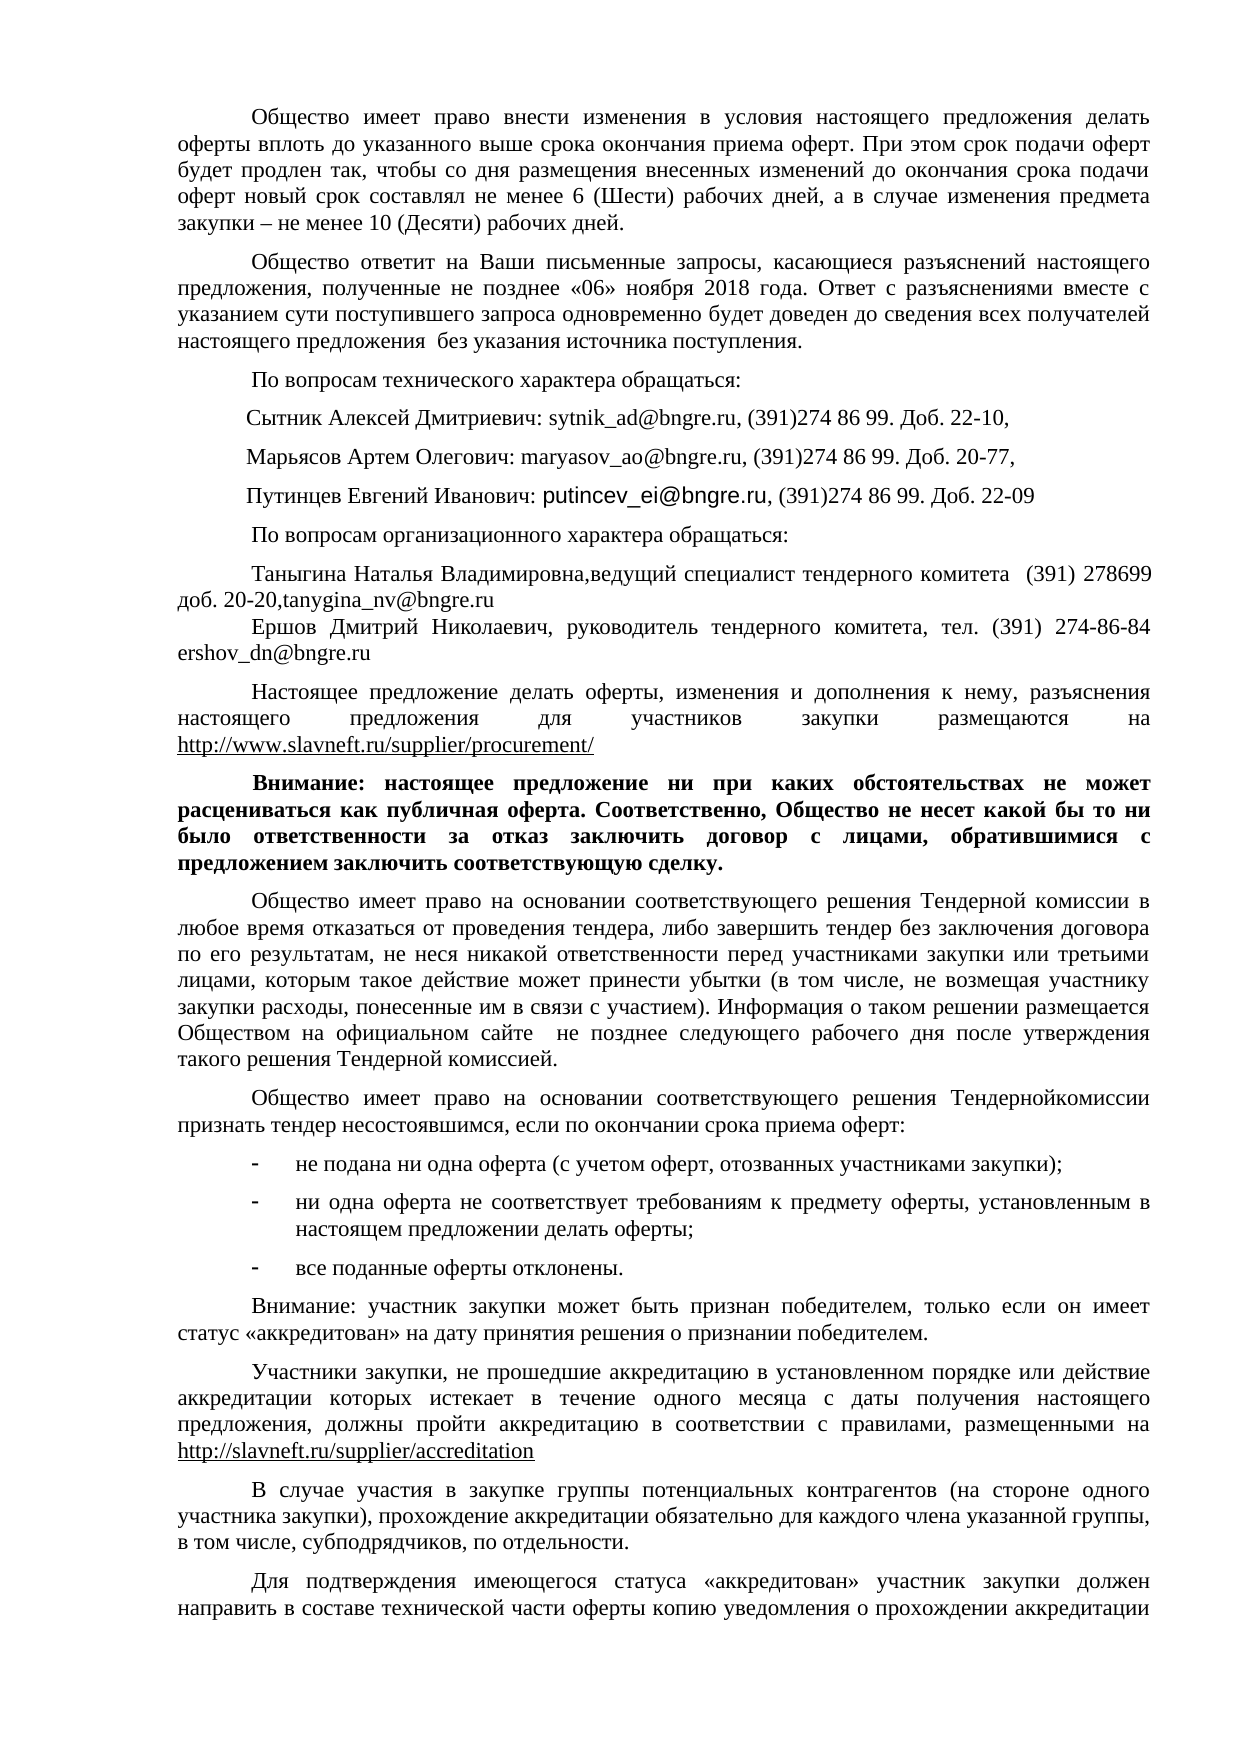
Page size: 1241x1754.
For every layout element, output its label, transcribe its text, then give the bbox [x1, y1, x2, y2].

text Путинцев Евгений Иванович: putincev_ei@bngre.ru, (391)274 86 99. Доб. 22-09 [177, 482, 1152, 509]
text Внимание: настоящее предложение ни при каких обстоятельствах не может расцениваться как публичная оферта. Соответственно, Общество не несет какой бы то ни было ответственности за отказ заключить договор с лицами, обратившимися с предложением заключить соответствующую сделку. [177, 769, 1152, 875]
list все поданные оферты отклонены. [251, 1254, 1152, 1280]
text Общество имеет право на основании соответствующего решения Тендерной комиссии в любое время отказаться от проведения тендера, либо завершить тендер без заключения договора по его результатам, не неся никакой ответственности перед участниками закупки или третьими лицами, которым такое действие может принести убытки (в том числе, не возмещая участнику закупки расходы, понесенные им в связи с участием). Информация о таком решении размещается Обществом на официальном сайте не позднее следующего рабочего дня после утверждения такого решения Тендерной комиссией. [177, 887, 1152, 1072]
text Сытник Алексей Дмитриевич: sytnik_ad@bngre.ru, (391)274 86 99. Доб. 22-10, [177, 404, 1152, 431]
text Марьясов Артем Олегович: maryasov_ao@bngre.ru, (391)274 86 99. Доб. 20-77, [177, 443, 1152, 470]
text Общество ответит на Ваши письменные запросы, касающиеся разъяснений настоящего предложения, полученные не позднее «06» ноября 2018 года. Ответ с разъяснениями вместе с указанием сути поступившего запроса одновременно будет доведен до сведения всех получателей настоящего предложения без указания источника поступления. [177, 248, 1152, 353]
list ни одна оферта не соответствует требованиям к предмету оферты, установленным в настоящем предложении делать оферты; [251, 1188, 1152, 1241]
text Ершов Дмитрий Николаевич, руководитель тендерного комитета, тел. (391) 274-86-84 еrshov_dn@bngre.ru [177, 613, 1152, 665]
list не подана ни одна оферта (с учетом оферт, отозванных участниками закупки); [251, 1149, 1152, 1176]
text Общество имеет право на основании соответствующего решения Тендернойкомиссии признать тендер несостоявшимся, если по окончании срока приема оферт: [177, 1084, 1152, 1137]
text В случае участия в закупке группы потенциальных контрагентов (на стороне одного участника закупки), прохождение аккредитации обязательно для каждого члена указанной группы, в том числе, субподрядчиков, по отдельности. [177, 1476, 1152, 1555]
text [177, 1567, 1152, 1620]
text По вопросам организационного характера обращаться: [177, 521, 1152, 547]
text Участники закупки, не прошедшие аккредитацию в установленном порядке или действие аккредитации которых истекает в течение одного месяца с даты получения настоящего предложения, должны пройти аккредитацию в соответствии с правилами, размещенными на http://slavneft.ru/supplier/accreditation [177, 1358, 1152, 1463]
text Настоящее предложение делать оферты, изменения и дополнения к нему, разъяснения настоящего предложения для участников закупки размещаются на http://www.slavneft.ru/supplier/procurement/ [177, 678, 1152, 757]
text Таныгина Наталья Владимировна,ведущий специалист тендерного комитета (391) 278699 доб. 20-20,tanygina_nv@bngre.ru [177, 560, 1152, 613]
text Внимание: участник закупки может быть признан победителем, только если он имеет статус «аккредитован» на дату принятия решения о признании победителем. [177, 1292, 1152, 1345]
text Общество имеет право внести изменения в условия настоящего предложения делать оферты вплоть до указанного выше срока окончания приема оферт. При этом срок подачи оферт будет продлен так, чтобы со дня размещения внесенных изменений до окончания срока подачи оферт новый срок составлял не менее 6 (Шести) рабочих дней, а в случае изменения предмета закупки – не менее 10 (Десяти) рабочих дней. [177, 103, 1152, 235]
text По вопросам технического характера обращаться: [177, 366, 1152, 392]
